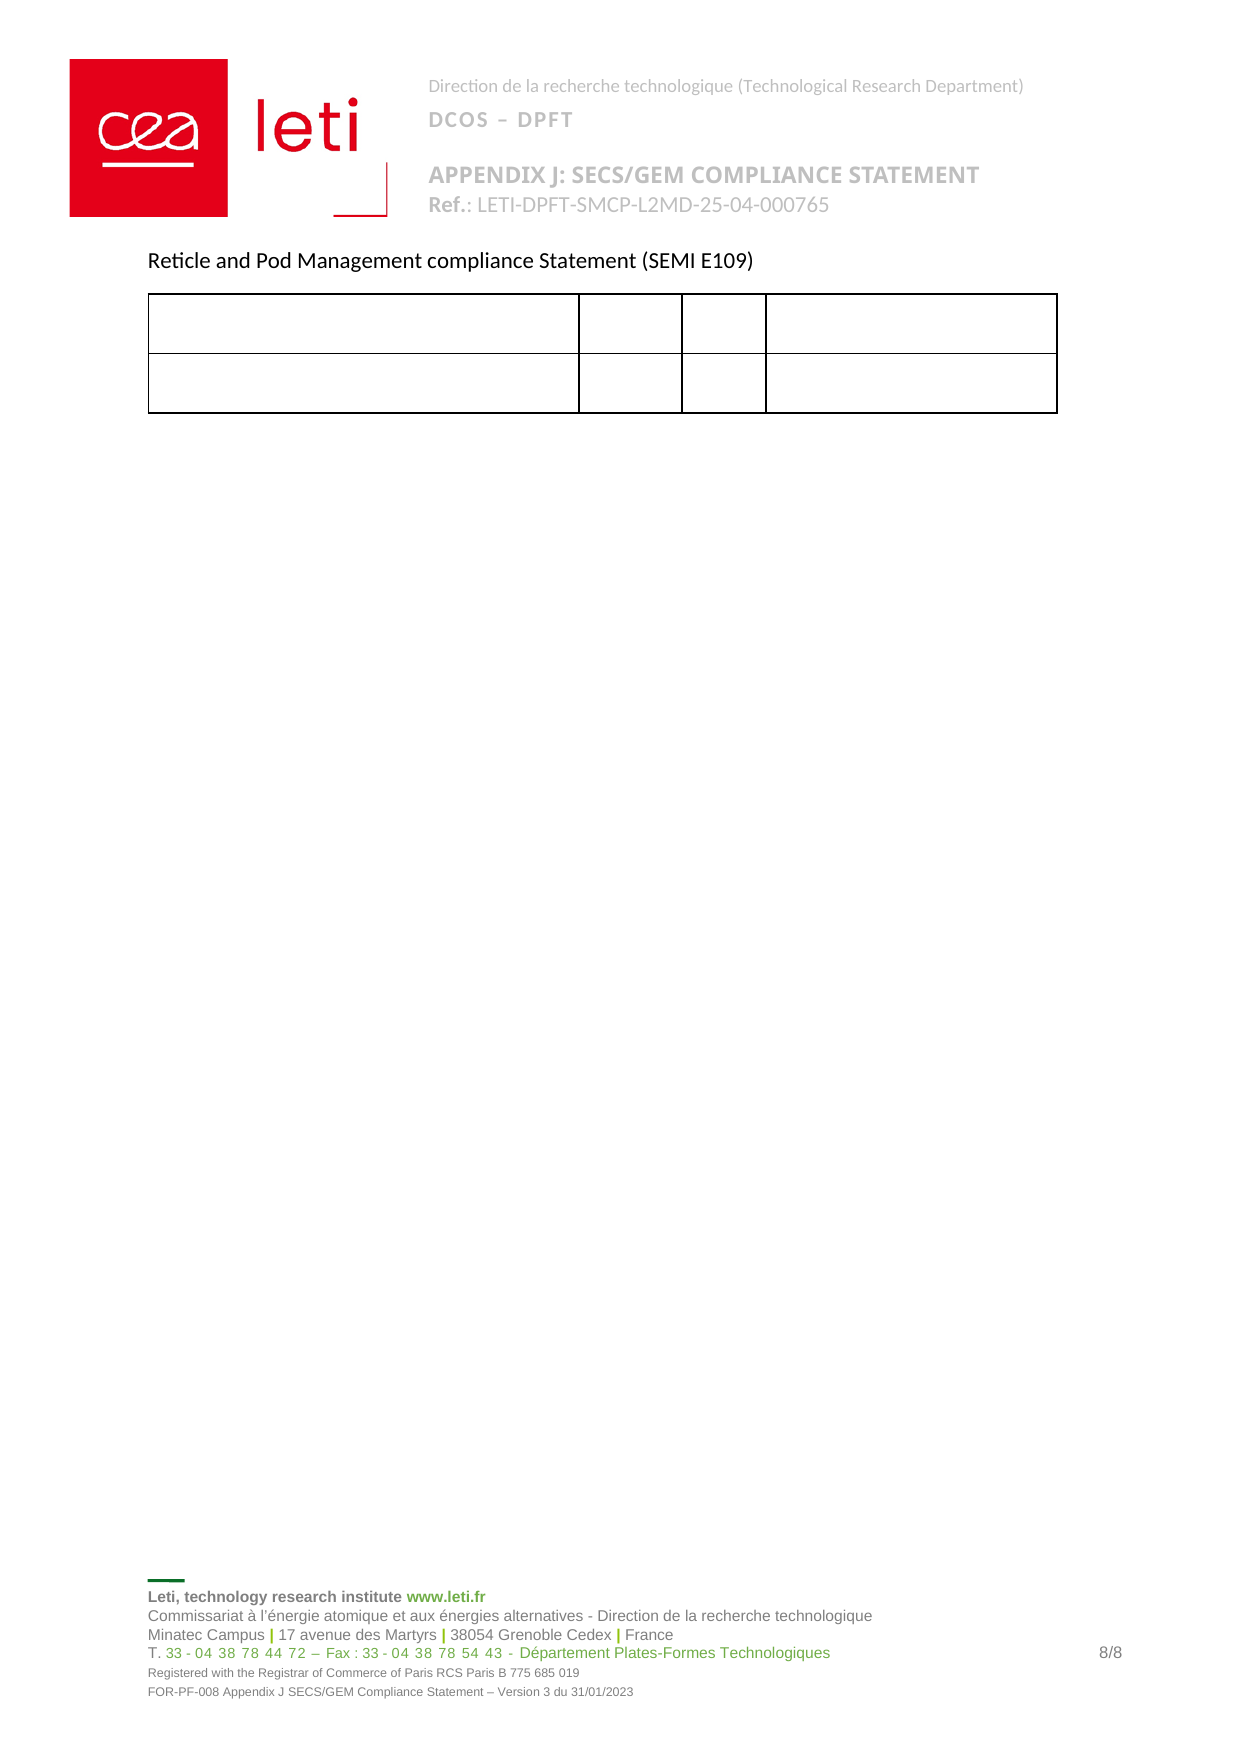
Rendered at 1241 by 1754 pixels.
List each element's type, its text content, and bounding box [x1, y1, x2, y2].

table_header [580, 295, 681, 353]
table_header [149, 295, 578, 353]
table_cell [580, 354, 681, 412]
text Reticle and Pod Management compliance Statement (SEMI E109) [148, 246, 1137, 274]
table_cell [683, 354, 765, 412]
table_cell [767, 354, 1056, 412]
table_header [767, 295, 1056, 353]
table_cell [149, 354, 578, 412]
picture [68, 59, 388, 216]
table_header [683, 295, 765, 353]
